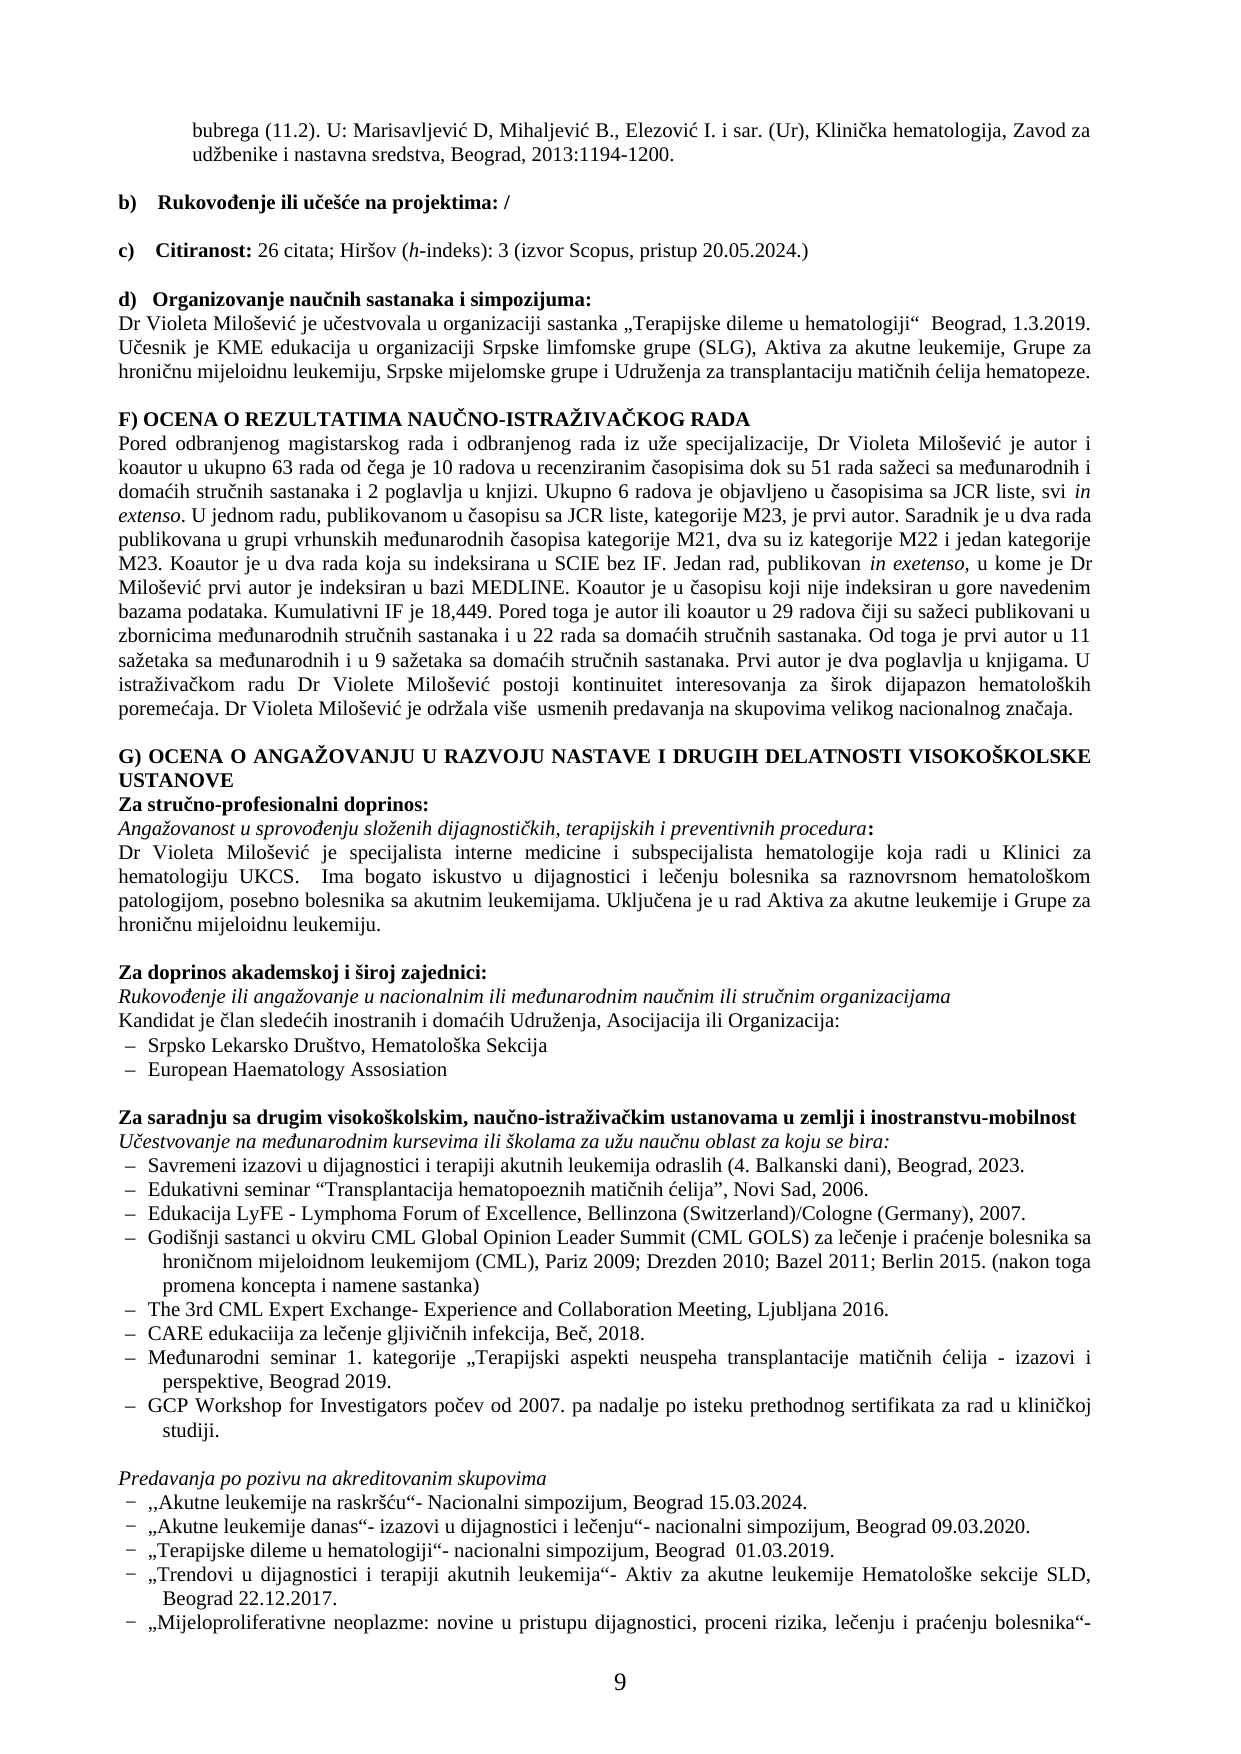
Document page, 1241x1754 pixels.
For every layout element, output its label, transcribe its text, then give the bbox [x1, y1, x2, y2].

text G) OCENA O ANGAŽOVANJU U RAZVOJU NASTAVE I DRUGIH DELATNOSTI VISOKOŠKOLSKE USTANOVE [118, 744, 1092, 792]
text Predavanja po pozivu na akreditovanim skupovima [118, 1466, 1092, 1490]
list „Terapijske dileme u hematologiji“- nacionalni simpozijum, Beograd 01.03.2019. [125, 1538, 1092, 1562]
text Učestvovanje na međunarodnim kursevima ili školama za užu naučnu oblast za koju se bira: [118, 1129, 1092, 1153]
list The 3rd CML Expert Exchange- Experience and Collaboration Meeting, Ljubljana 2016. [125, 1297, 1092, 1321]
list Edukacija LyFE - Lymphoma Forum of Excellence, Bellinzona (Switzerland)/Cologne (Germany), 2007. [125, 1201, 1092, 1225]
text Angažovanost u sprovođenju složenih dijagnostičkih, terapijskih i preventivnih procedura: [118, 816, 1092, 840]
text Dr Violeta Milošević je učestvovala u organizaciji sastanka „Terapijske dileme u hematologiji“ Beograd, 1.3.2019. Učesnik je KME edukacija u organizaciji Srpske limfomske grupe (SLG), Aktiva za akutne leukemije, Grupe za hroničnu mijeloidnu leukemiju, Srpske mijelomske grupe i Udruženja za transplantaciju matičnih ćelija hematopeze. [118, 311, 1092, 383]
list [125, 1610, 1092, 1634]
text Rukovođenje ili angažovanje u nacionalnim ili međunarodnim naučnim ili stručnim organizacijama [118, 984, 1092, 1008]
text Za doprinos akademskoj i široj zajednici: [118, 960, 1092, 984]
text Za stručno-profesionalni doprinos: [118, 792, 1092, 816]
list GCP Workshop for Investigators počev od 2007. pa nadalje po isteku prethodnog sertifikata za rad u kliničkoj studiji. [125, 1393, 1092, 1442]
list Edukativni seminar “Transplantacija hematopoeznih matičnih ćelija”, Novi Sad, 2006. [125, 1177, 1092, 1201]
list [154, 118, 1092, 166]
text Kandidat je član sledećih inostranih i domaćih Udruženja, Asocijacija ili Organizacija: [118, 1008, 1092, 1032]
text Pored odbranjenog magistarskog rada i odbranjenog rada iz uže specijalizacije, Dr Violeta Milošević je autor i koautor u ukupno 63 rada od čega je 10 radova u recenziranim časopisima dok su 51 rada sažeci sa međunarodnih i domaćih stručnih sastanaka i 2 poglavlja u knjizi. Ukupno 6 radova je objavljeno u časopisima sa JCR liste, svi in extenso. U jednom radu, publikovanom u časopisu sa JCR liste, kategorije M23, je prvi autor. Saradnik je u dva rada publikovana u grupi vrhunskih međunarodnih časopisa kategorije M21, dva su iz kategorije M22 i jedan kategorije M23. Koautor je u dva rada koja su indeksirana u SCIE bez IF. Jedan rad, publikovan in exetenso, u kome je Dr Milošević prvi autor je indeksiran u bazi MEDLINE. Koautor je u časopisu koji nije indeksiran u gore navedenim bazama podataka. Kumulativni IF je 18,449. Pored toga je autor ili koautor u 29 radova čiji su sažeci publikovani u zbornicima međunarodnih stručnih sastanaka i u 22 rada sa domaćih stručnih sastanaka. Od toga je prvi autor u 11 sažetaka sa međunarodnih i u 9 sažetaka sa domaćih stručnih sastanaka. Prvi autor je dva poglavlja u knjigama. U istraživačkom radu Dr Violete Milošević postoji kontinuitet interesovanja za širok dijapazon hematoloških poremećaja. Dr Violeta Milošević je održala više usmenih predavanja na skupovima velikog nacionalnog značaja. [118, 431, 1092, 720]
list Savremeni izazovi u dijagnostici i terapiji akutnih leukemija odraslih (4. Balkanski dani), Beograd, 2023. [125, 1153, 1092, 1177]
list ,,Akutne leukemije na raskršću“- Nacionalni simpozijum, Beograd 15.03.2024. [125, 1490, 1092, 1514]
text F) OCENA O REZULTATIMA NAUČNO-ISTRAŽIVAČKOG RADA [118, 407, 1092, 431]
text Dr Violeta Milošević je specijalista interne medicine i subspecijalista hematologije koja radi u Klinici za hematologiju UKCS. Ima bogato iskustvo u dijagnostici i lečenju bolesnika sa raznovrsnom hematološkom patologijom, posebno bolesnika sa akutnim leukemijama. Uključena je u rad Aktiva za akutne leukemije i Grupe za hroničnu mijeloidnu leukemiju. [118, 840, 1092, 936]
list „Trendovi u dijagnostici i terapiji akutnih leukemija“- Aktiv za akutne leukemije Hematološke sekcije SLD, Beograd 22.12.2017. [125, 1562, 1092, 1610]
list Godišnji sastanci u okviru CML Global Opinion Leader Summit (CML GOLS) za lečenje i praćenje bolesnika sa hroničnom mijeloidnom leukemijom (CML), Pariz 2009; Drezden 2010; Bazel 2011; Berlin 2015. (nakon toga promena koncepta i namene sastanka) [125, 1225, 1092, 1297]
list European Haematology Assosiation [125, 1057, 1092, 1081]
list Srpsko Lekarsko Društvo, Hematološka Sekcija [125, 1032, 1092, 1057]
list „Akutne leukemije danas“- izazovi u dijagnostici i lečenju“- nacionalni simpozijum, Beograd 09.03.2020. [125, 1514, 1092, 1538]
text Za saradnju sa drugim visokoškolskim, naučno-istraživačkim ustanovama u zemlji i inostranstvu-mobilnost [118, 1105, 1092, 1129]
text c) Citiranost: 26 citata; Hiršov (h-indeks): 3 (izvor Scopus, pristup 20.05.2024.) [118, 238, 1092, 262]
text d) Organizovanje naučnih sastanaka i simpozijuma: [118, 287, 1092, 311]
list CARE edukaciija za lečenje gljivičnih infekcija, Beč, 2018. [125, 1321, 1092, 1345]
text b) Rukovođenje ili učešće na projektima: / [118, 190, 1092, 214]
list Međunarodni seminar 1. kategorije „Terapijski aspekti neuspeha transplantacije matičnih ćelija - izazovi i perspektive, Beograd 2019. [125, 1345, 1092, 1393]
